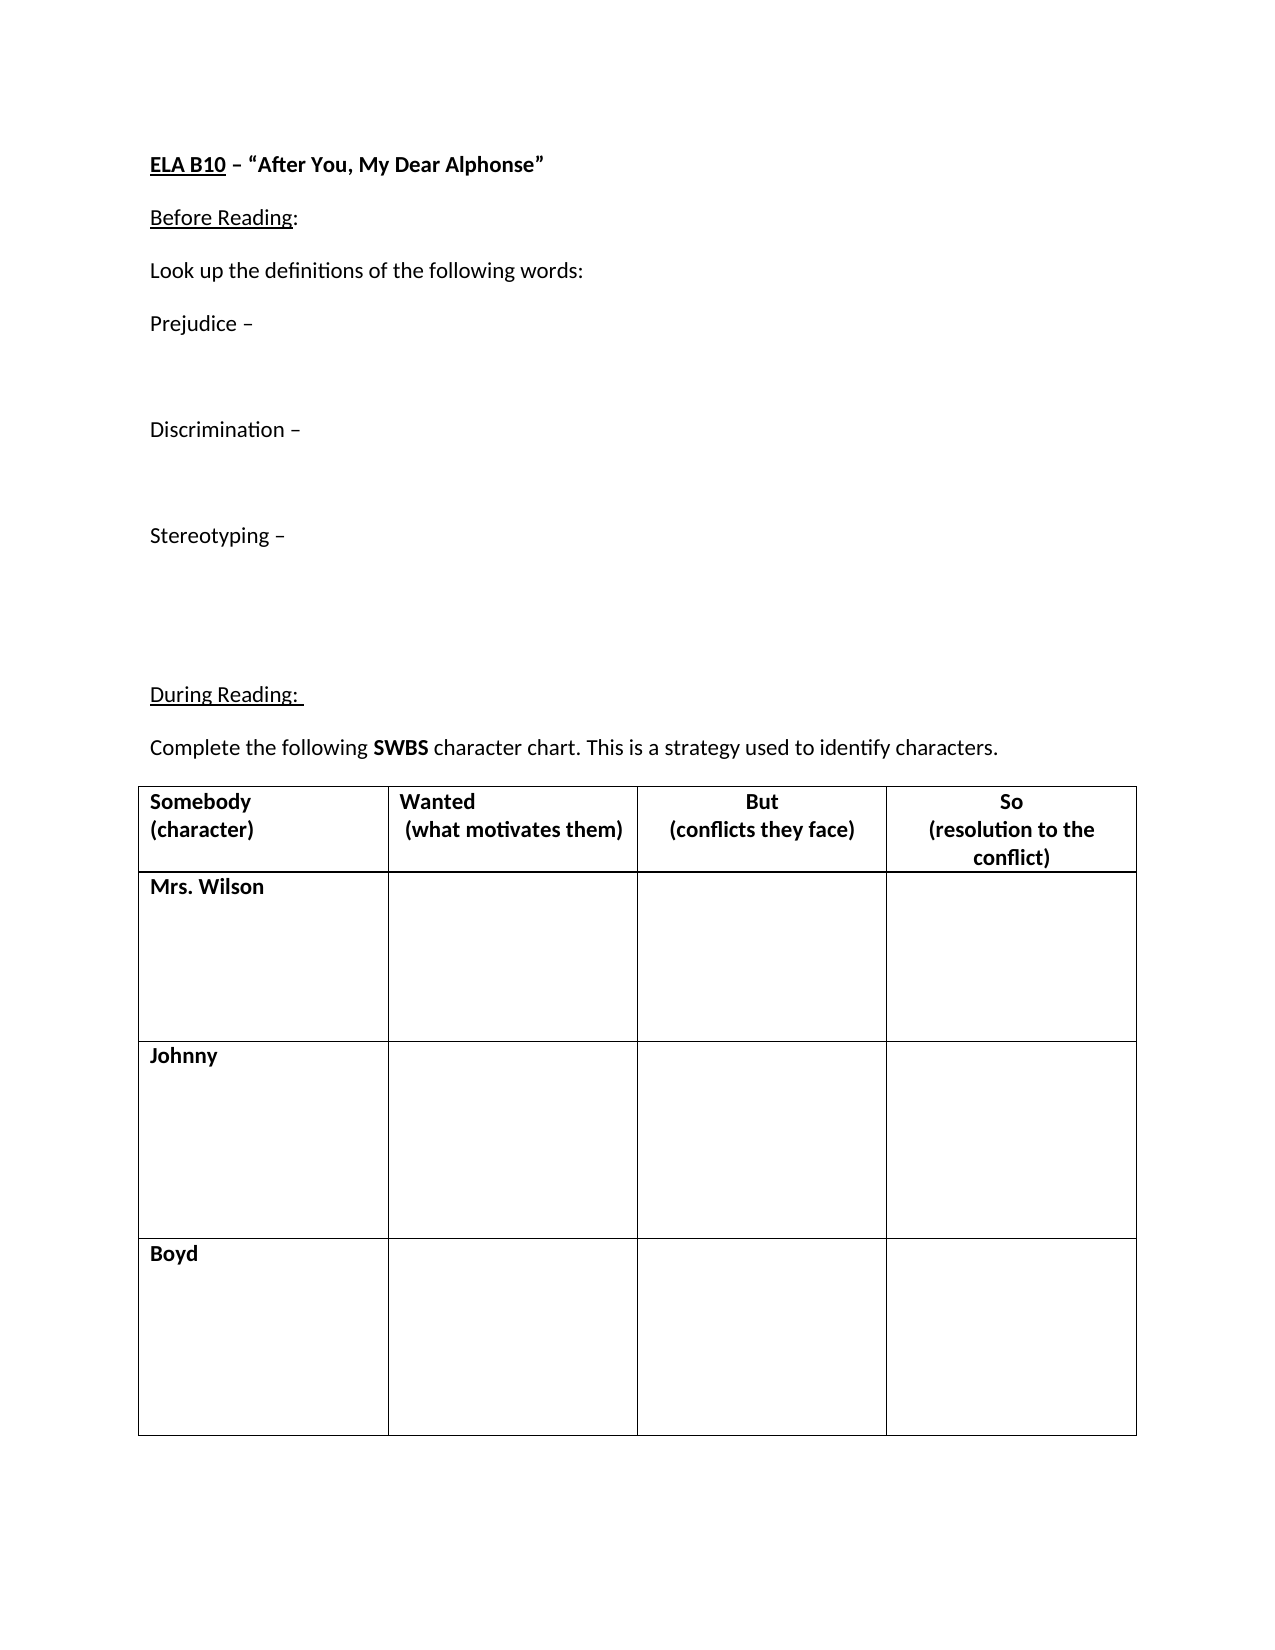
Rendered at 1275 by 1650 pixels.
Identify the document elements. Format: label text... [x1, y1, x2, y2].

text Stereotyping – [150, 521, 1125, 549]
text Look up the definitions of the following words: [150, 256, 1125, 284]
table_cell [389, 873, 637, 1041]
table_header So (resolution to the conflict) [887, 787, 1136, 871]
table_cell [638, 1239, 886, 1435]
table_cell Boyd [139, 1239, 388, 1435]
table_cell [389, 1042, 637, 1238]
table_cell [389, 1239, 637, 1435]
text Prejudice – [150, 309, 1125, 337]
table_cell [638, 1042, 886, 1238]
table_cell [638, 873, 886, 1041]
table_header But (conflicts they face) [638, 787, 886, 871]
text ELA B10 – “After You, My Dear Alphonse” [150, 150, 1125, 178]
table_cell [887, 1042, 1136, 1238]
table_cell [887, 1239, 1136, 1435]
table_header Somebody (character) [139, 787, 388, 871]
text Discrimination – [150, 415, 1125, 443]
text Before Reading: [150, 203, 1125, 231]
table_cell [887, 873, 1136, 1041]
table_cell Johnny [139, 1042, 388, 1238]
text During Reading: [150, 680, 1125, 708]
table_header Wanted (what motivates them) [389, 787, 637, 871]
table_cell Mrs. Wilson [139, 873, 388, 1041]
text Complete the following SWBS character chart. This is a strategy used to identify characters. [150, 733, 1125, 761]
